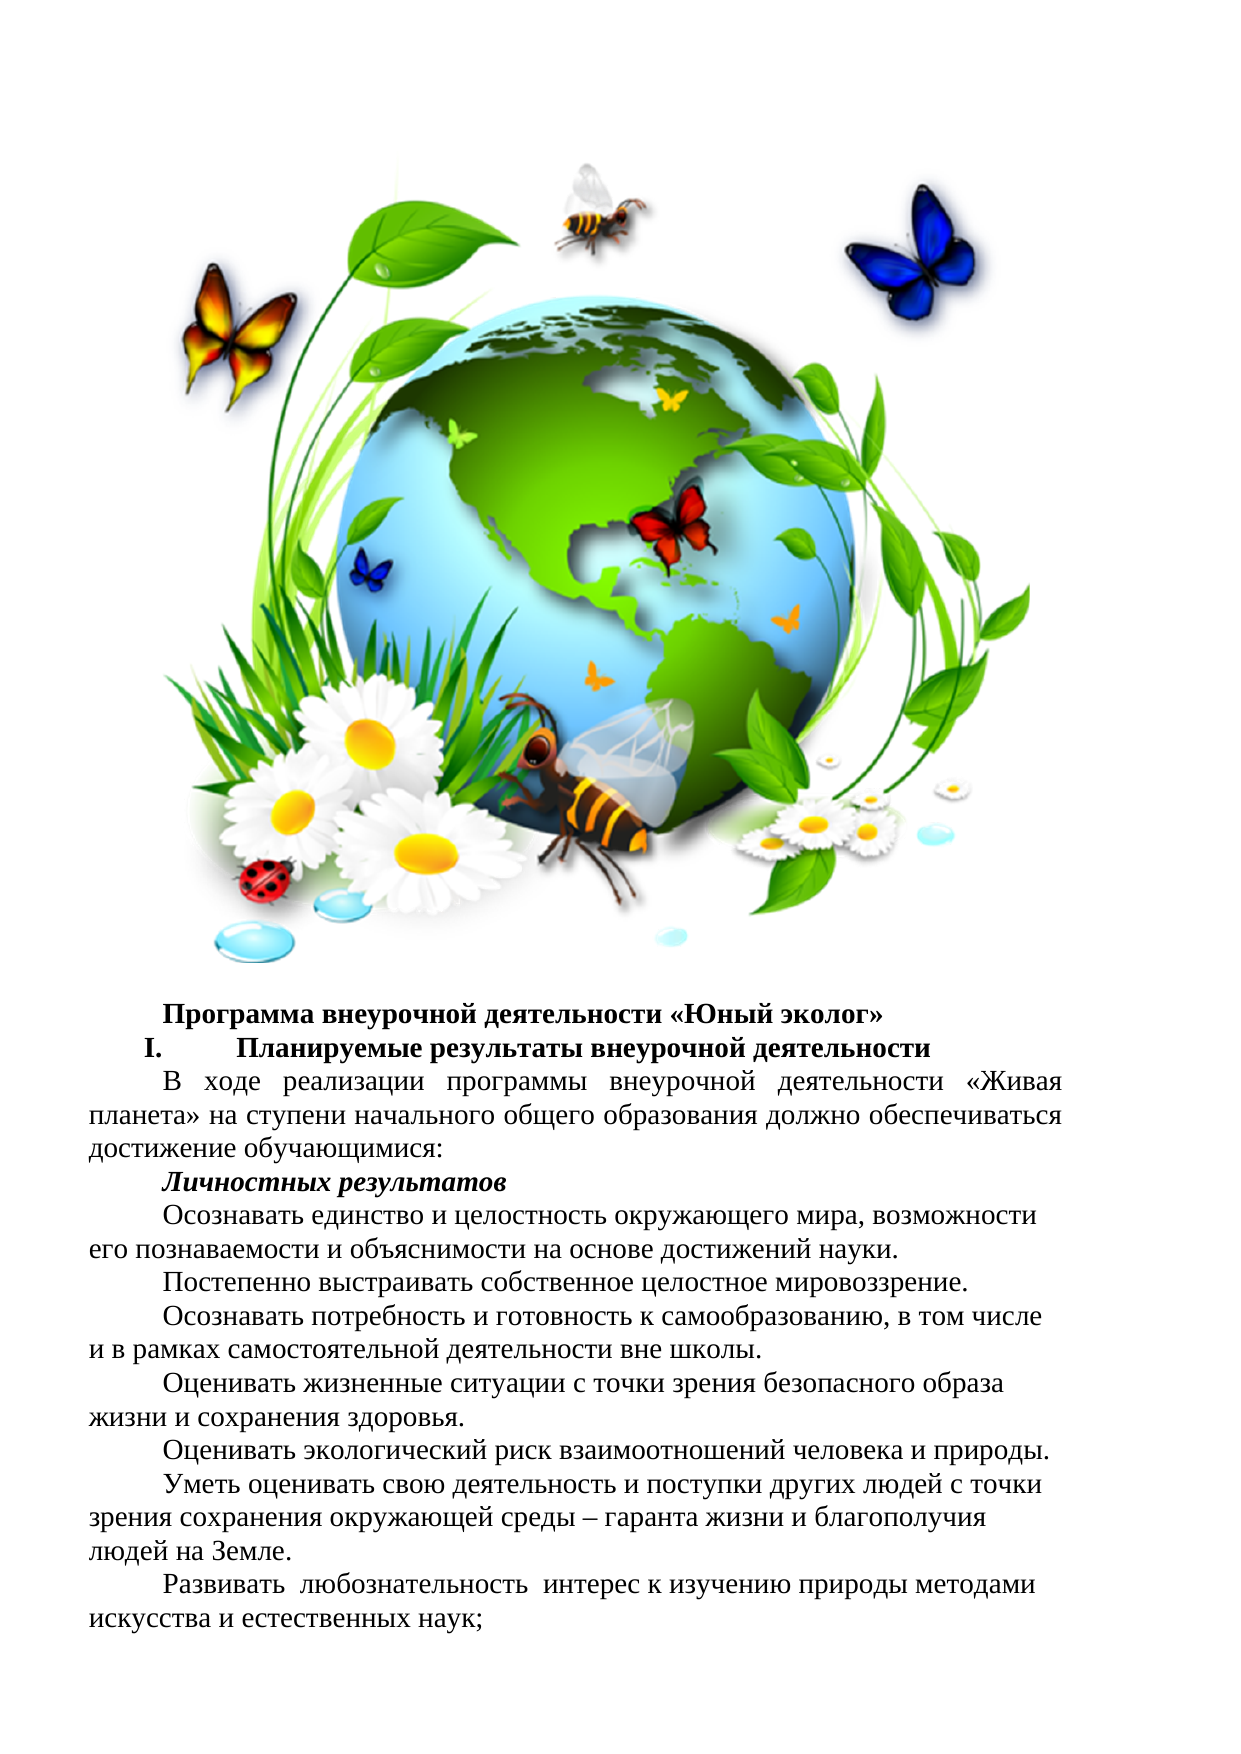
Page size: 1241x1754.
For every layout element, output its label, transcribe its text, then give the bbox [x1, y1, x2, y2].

text Осознавать потребность и готовность к самообразованию, в том числе и в рамках самостоятельной деятельности вне школы. [88, 1298, 1063, 1365]
text В ходе реализации программы внеурочной деятельности «Живая планета» на ступени начального общего образования должно обеспечиваться достижение обучающимися: [88, 1063, 1063, 1164]
text Программа внеурочной деятельности «Юный эколог» [88, 996, 1063, 1030]
text Уметь оценивать свою деятельность и поступки других людей с точки зрения сохранения окружающей среды – гаранта жизни и благополучия людей на Земле. [88, 1466, 1063, 1566]
picture [162, 151, 1030, 963]
text Развивать любознательность интерес к изучению природы методами искусства и естественных наук; [88, 1566, 1063, 1633]
list Планируемые результаты внеурочной деятельности [88, 1030, 1063, 1063]
text Оценивать жизненные ситуации с точки зрения безопасного образа жизни и сохранения здоровья. [88, 1365, 1063, 1432]
text Оценивать экологический риск взаимоотношений человека и природы. [88, 1432, 1063, 1466]
text Личностных результатов [88, 1164, 1063, 1197]
text Осознавать единство и целостность окружающего мира, возможности его познаваемости и объяснимости на основе достижений науки. [88, 1197, 1063, 1264]
text Постепенно выстраивать собственное целостное мировоззрение. [88, 1264, 1063, 1298]
